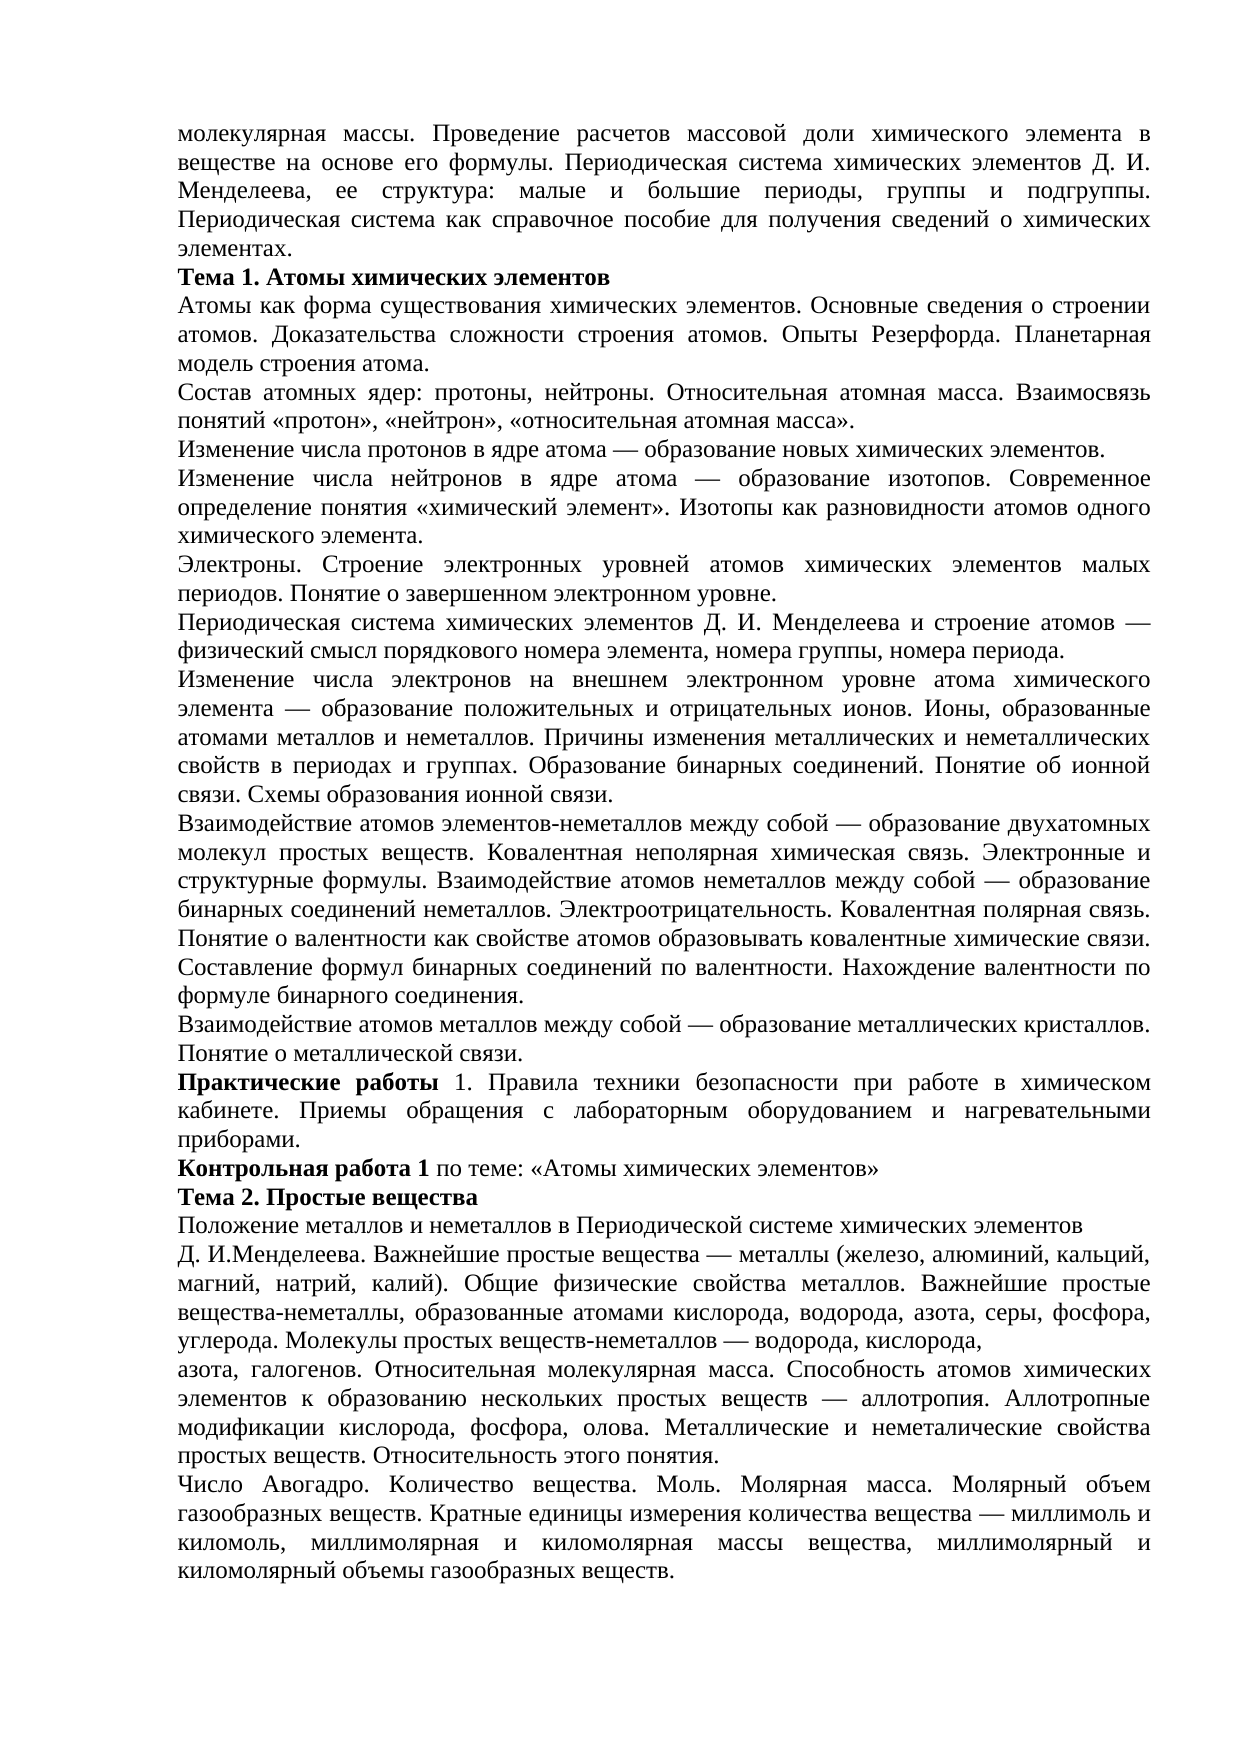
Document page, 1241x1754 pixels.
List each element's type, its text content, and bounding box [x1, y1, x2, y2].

text Изменение числа нейтронов в ядре атома — образование изотопов. Современное определение понятия «химический элемент». Изотопы как разновидности атомов одного химического элемента. [177, 463, 1152, 549]
text Взаимодействие атомов металлов между собой — образование металлических кристаллов. Понятие о металлической связи. [177, 1009, 1152, 1067]
text Положение металлов и неметаллов в Периодической системе химических элементов [177, 1211, 1152, 1239]
text Взаимодействие атомов элементов-неметаллов между собой — образование двухатомных молекул простых веществ. Ковалентная неполярная химическая связь. Электронные и структурные формулы. Взаимодействие атомов неметаллов между собой — образование бинарных соединений неметаллов. Электроотрицательность. Ковалентная полярная связь. Понятие о валентности как свойстве атомов образовывать ковалентные химические связи. Составление формул бинарных соединений по валентности. Нахождение валентности по формуле бинарного соединения. [177, 808, 1152, 1009]
text Состав атомных ядер: протоны, нейтроны. Относительная атомная масса. Взаимосвязь понятий «протон», «нейтрон», «относительная атомная масса». [177, 377, 1152, 434]
text Практические работы 1. Правила техники безопасности при работе в химическом кабинете. Приемы обращения с лабораторным оборудованием и нагревательными приборами. [177, 1067, 1152, 1153]
text Контрольная работа 1 по теме: «Атомы химических элементов» [177, 1153, 1152, 1182]
text Число Авогадро. Количество вещества. Моль. Молярная масса. Молярный объем газообразных веществ. Кратные единицы измерения количества вещества — миллимоль и киломоль, миллимолярная и киломолярная массы вещества, миллимолярный и киломолярный объемы газообразных веществ. [177, 1469, 1152, 1584]
text Тема 1. Атомы химических элементов [177, 262, 1152, 291]
text Электроны. Строение электронных уровней атомов химических элементов малых периодов. Понятие о завершенном электронном уровне. [177, 549, 1152, 607]
text Изменение числа протонов в ядре атома — образование новых химических элементов. [177, 434, 1152, 463]
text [177, 118, 1152, 262]
text Атомы как форма существования химических элементов. Основные сведения о строении атомов. Доказательства сложности строения атомов. Опыты Резерфорда. Планетарная модель строения атома. [177, 291, 1152, 377]
text Тема 2. Простые вещества [177, 1182, 1152, 1211]
text Изменение числа электронов на внешнем электронном уровне атома химического элемента — образование положительных и отрицательных ионов. Ионы, образованные атомами металлов и неметаллов. Причины изменения металлических и неметаллических свойств в периодах и группах. Образование бинарных соединений. Понятие об ионной связи. Схемы образования ионной связи. [177, 664, 1152, 808]
text Периодическая система химических элементов Д. И. Менделеева и строение атомов — физический смысл порядкового номера элемента, номера группы, номера периода. [177, 607, 1152, 664]
text азота, галогенов. Относительная молекулярная масса. Способность атомов химических элементов к образованию нескольких простых веществ — аллотропия. Аллотропные модификации кислорода, фосфора, олова. Металлические и неметалические свойства простых веществ. Относительность этого понятия. [177, 1354, 1152, 1469]
text Д. И.Менделеева. Важнейшие простые вещества — металлы (железо, алюминий, кальций, магний, натрий, калий). Общие физические свойства металлов. Важнейшие простые вещества-неметаллы, образованные атомами кислорода, водорода, азота, серы, фосфора, углерода. Молекулы простых веществ-неметаллов — водорода, кислорода, [177, 1239, 1152, 1354]
